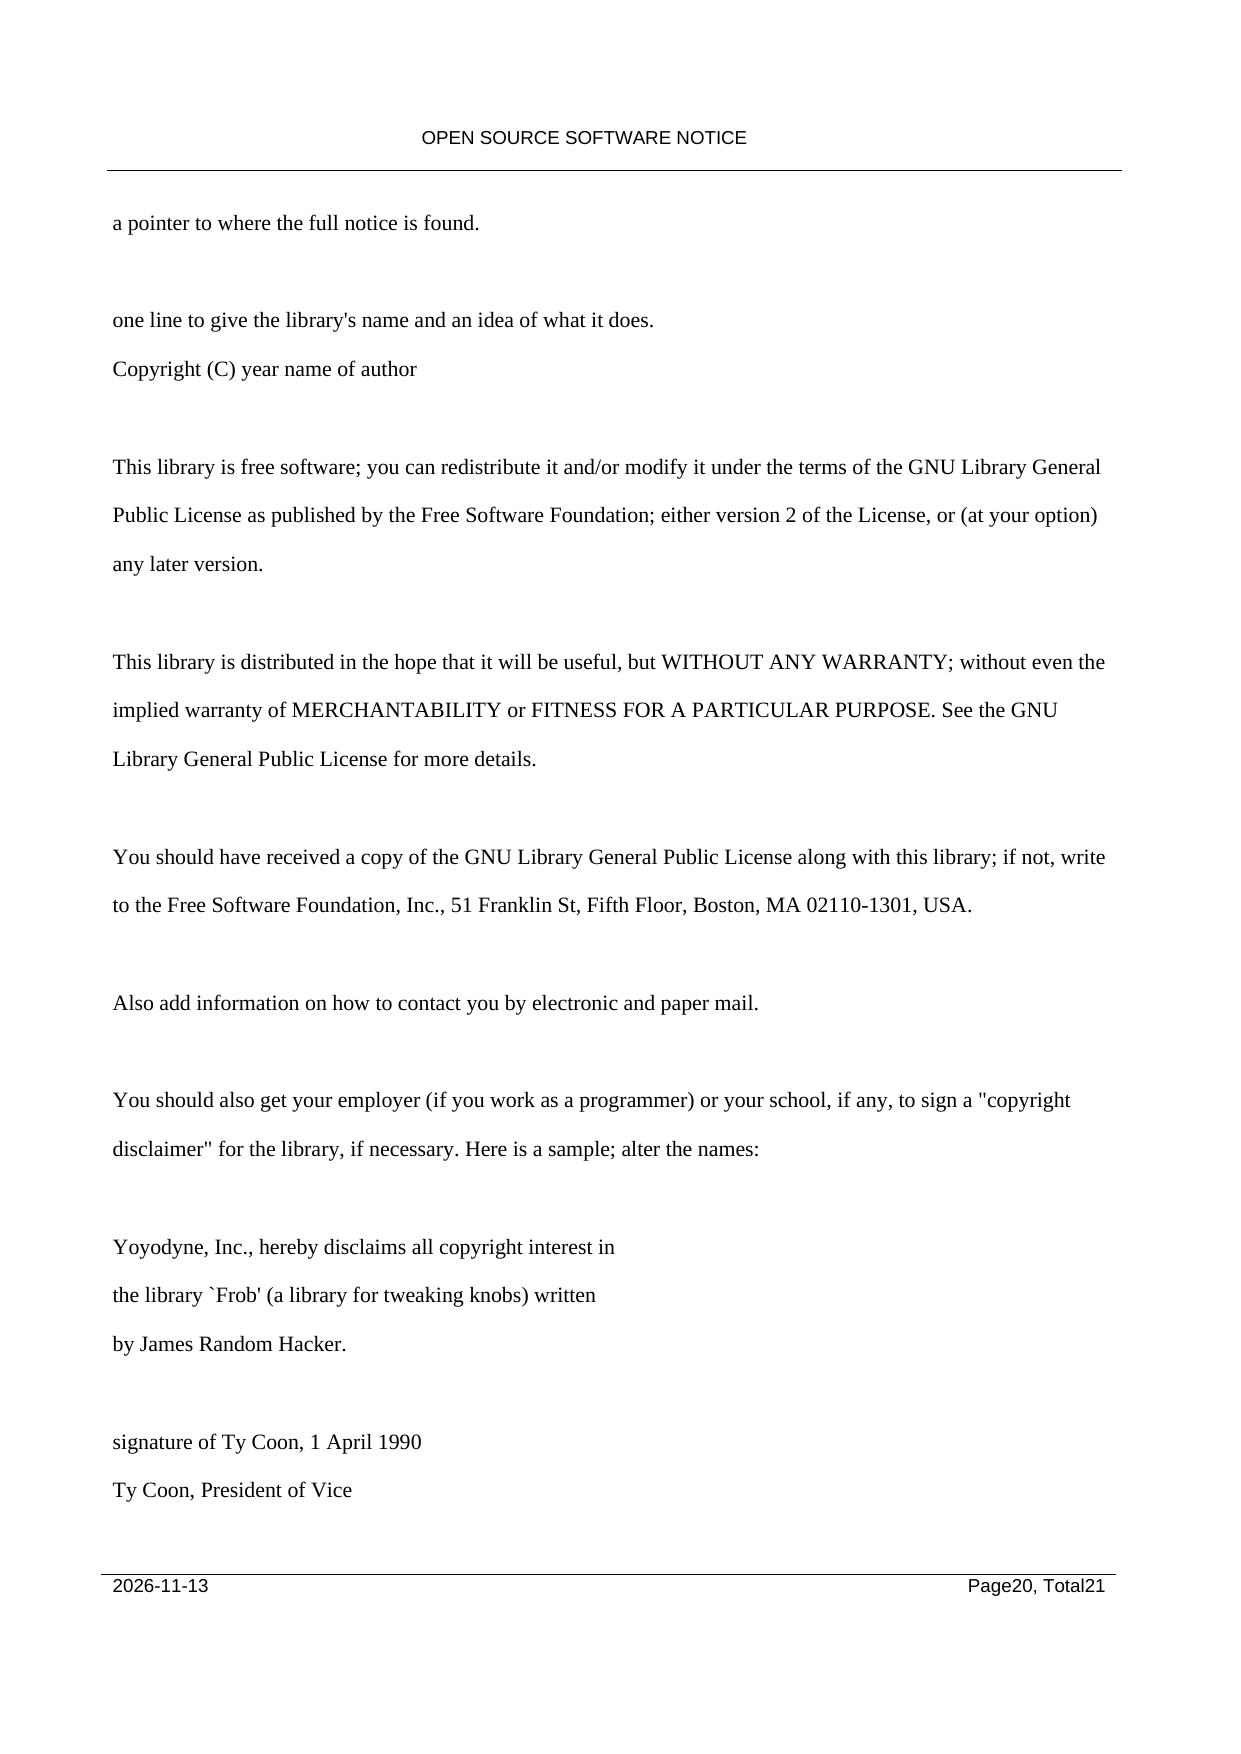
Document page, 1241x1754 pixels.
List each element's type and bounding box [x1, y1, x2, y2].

text [112, 206, 1128, 1506]
